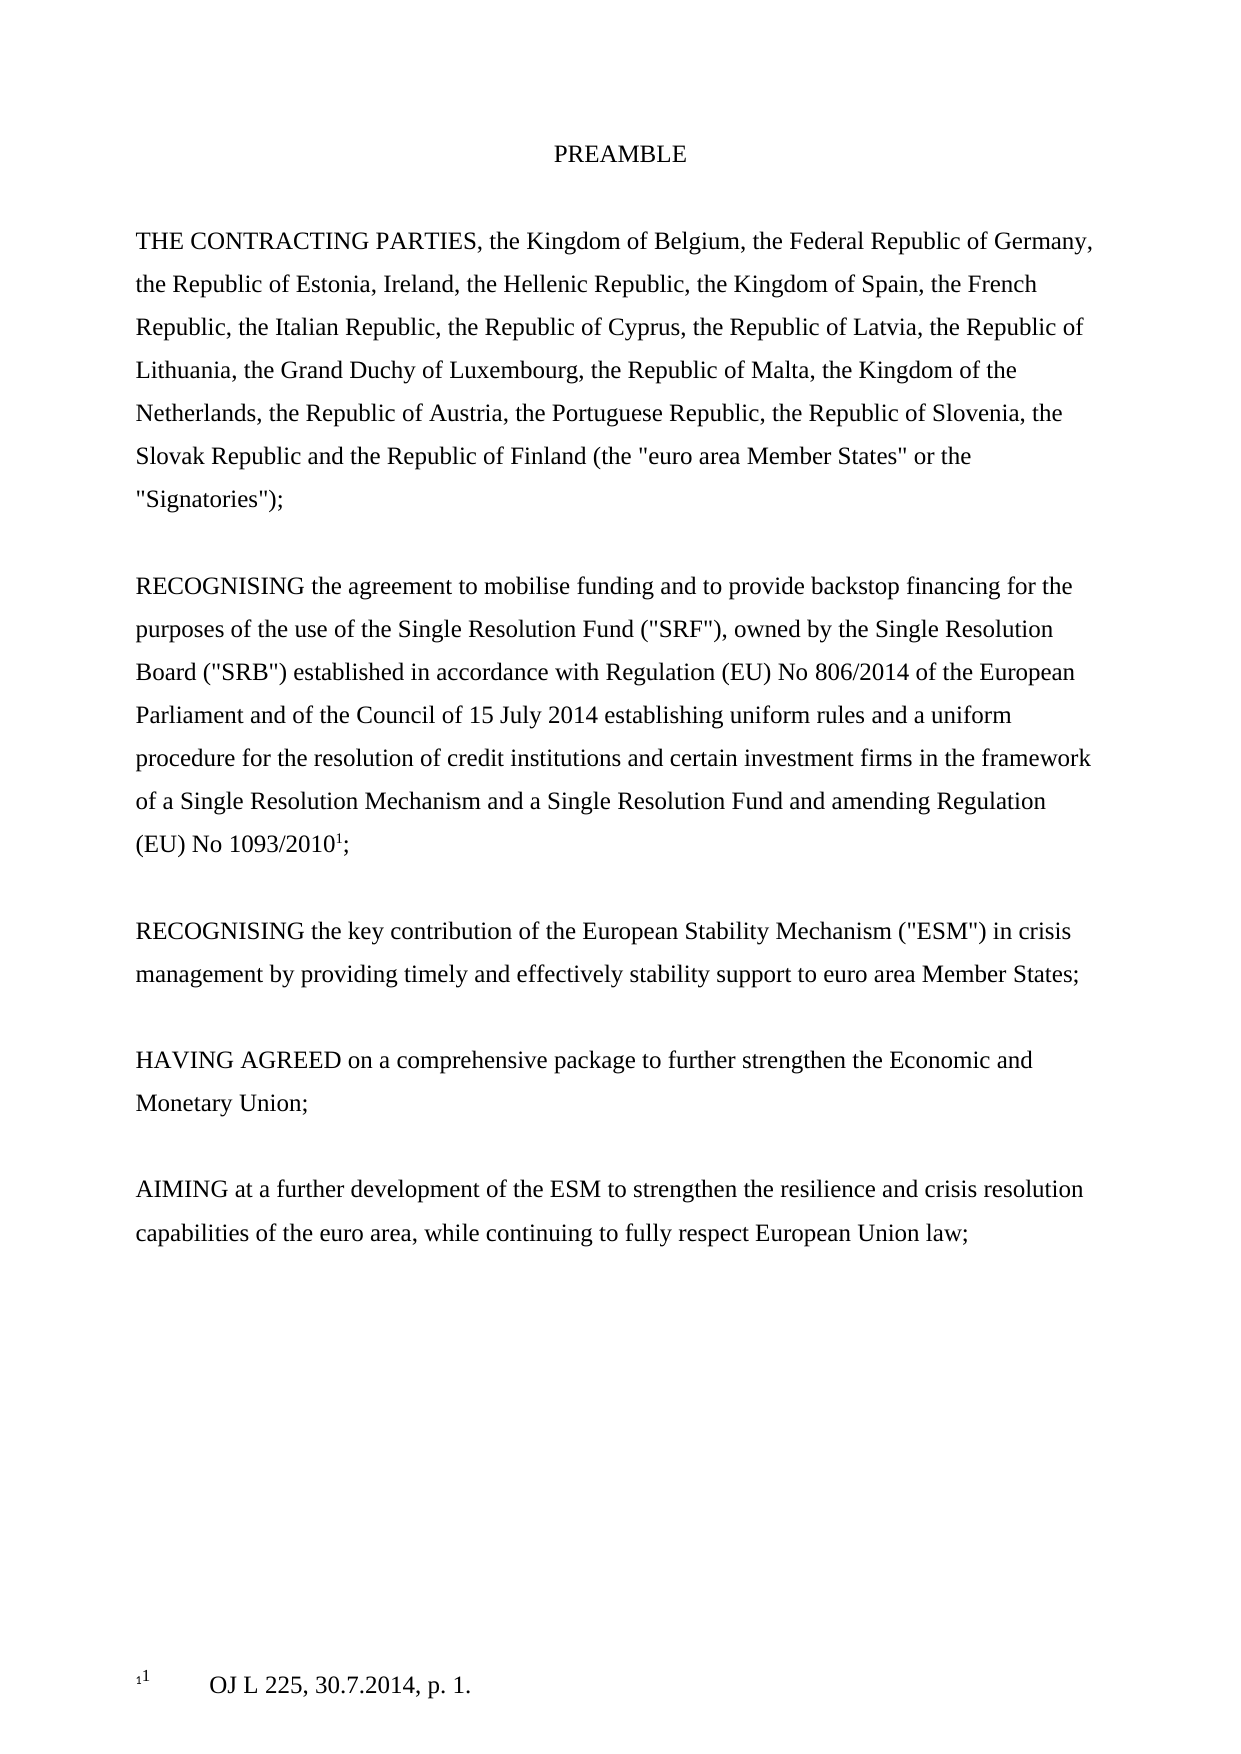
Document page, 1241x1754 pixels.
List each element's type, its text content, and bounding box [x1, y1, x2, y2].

text PREAMBLE [135, 139, 1105, 168]
text RECOGNISING the key contribution of the European Stability Mechanism ("ESM") in crisis management by providing timely and effectively stability support to euro area Member States; [135, 916, 1105, 988]
text AIMING at a further development of the ESM to strengthen the resilience and crisis resolution capabilities of the euro area, while continuing to fully respect European Union law; [135, 1174, 1105, 1246]
text THE CONTRACTING PARTIES, the Kingdom of Belgium, the Federal Republic of Germany, the Republic of Estonia, Ireland, the Hellenic Republic, the Kingdom of Spain, the French Republic, the Italian Republic, the Republic of Cyprus, the Republic of Latvia, the Republic of Lithuania, the Grand Duchy of Luxembourg, the Republic of Malta, the Kingdom of the Netherlands, the Republic of Austria, the Portuguese Republic, the Republic of Slovenia, the Slovak Republic and the Republic of Finland (the "euro area Member States" or the "Signatories"); [135, 226, 1105, 513]
text RECOGNISING the agreement to mobilise funding and to provide backstop financing for the purposes of the use of the Single Resolution Fund ("SRF"), owned by the Single Resolution Board ("SRB") established in accordance with Regulation (EU) No 806/2014 of the European Parliament and of the Council of 15 July 2014 establishing uniform rules and a uniform procedure for the resolution of credit institutions and certain investment firms in the framework of a Single Resolution Mechanism and a Single Resolution Fund and amending Regulation (EU) No 1093/20101; [135, 571, 1105, 858]
text HAVING AGREED on a comprehensive package to further strengthen the Economic and Monetary Union; [135, 1045, 1105, 1117]
